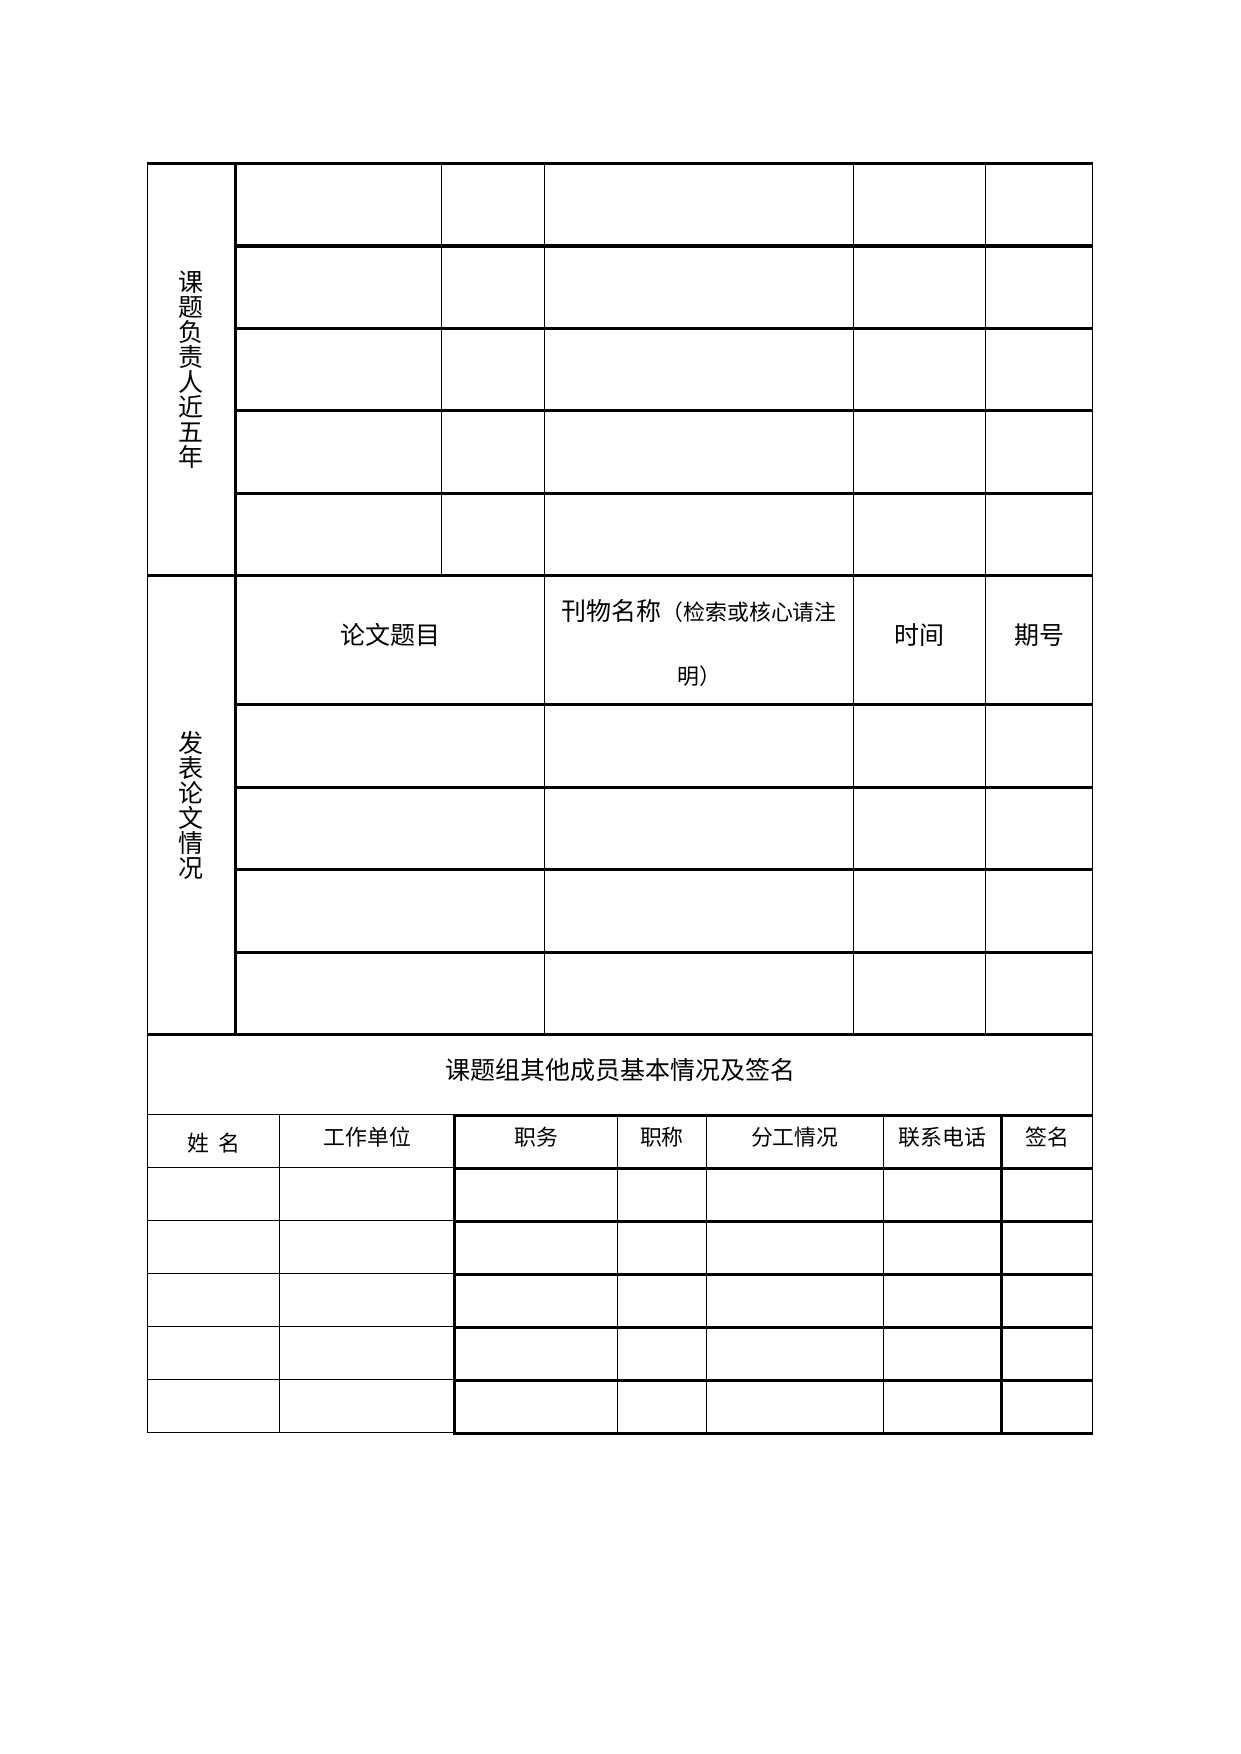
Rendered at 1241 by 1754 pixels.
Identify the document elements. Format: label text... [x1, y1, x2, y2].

table_cell [1003, 1382, 1092, 1432]
table_cell [1003, 1329, 1092, 1379]
table_cell [148, 1274, 279, 1326]
table_cell [456, 1170, 617, 1220]
table_cell [442, 330, 544, 409]
table_cell [237, 330, 441, 409]
table_cell [1003, 1276, 1092, 1326]
table_cell [545, 954, 853, 1033]
table_cell [1003, 1170, 1092, 1220]
table_cell [854, 871, 985, 951]
table_cell [148, 1168, 279, 1220]
table_cell [854, 330, 985, 409]
table_cell [707, 1170, 883, 1220]
table_cell [707, 1382, 883, 1432]
table_cell [707, 1223, 883, 1273]
table_cell 承担课题情况 课题负责人近五年 [148, 165, 234, 574]
table_cell [854, 789, 985, 868]
table_cell [986, 789, 1092, 868]
table_cell [545, 330, 853, 409]
table_cell [854, 248, 985, 327]
table_cell [986, 871, 1092, 951]
table_cell [986, 412, 1092, 492]
table_cell [442, 165, 544, 244]
table_cell [545, 248, 853, 327]
table_cell [854, 495, 985, 574]
table_cell 职称 [618, 1117, 706, 1167]
table_cell 签名 [1003, 1117, 1092, 1167]
table_cell 姓 名 [148, 1115, 279, 1167]
table_cell [545, 495, 853, 574]
table_cell [280, 1274, 453, 1326]
table_cell [986, 706, 1092, 786]
table_cell [280, 1221, 453, 1273]
table_cell [442, 495, 544, 574]
table_cell [618, 1329, 706, 1379]
table_cell 刊物名称（检索或核心请注明） [545, 577, 853, 703]
table_cell 联系电话 [884, 1117, 1000, 1167]
table_cell [986, 495, 1092, 574]
table_cell [148, 1221, 279, 1273]
table_cell [618, 1382, 706, 1432]
table_cell [854, 954, 985, 1033]
table_cell [237, 248, 441, 327]
table_cell [237, 954, 544, 1033]
table_cell [280, 1168, 453, 1220]
table_cell [456, 1276, 617, 1326]
table_cell [545, 789, 853, 868]
table_cell [1003, 1223, 1092, 1273]
table_cell [237, 412, 441, 492]
table_cell [854, 412, 985, 492]
table_cell [237, 165, 441, 244]
table_cell [707, 1276, 883, 1326]
table_cell [280, 1327, 453, 1379]
table_cell 发表论文情况 课题负责人近三年 [148, 577, 234, 1033]
table_cell [148, 1380, 279, 1432]
table_cell [986, 330, 1092, 409]
table_cell [545, 706, 853, 786]
table_cell [280, 1380, 453, 1432]
table_cell [986, 248, 1092, 327]
table_cell [237, 706, 544, 786]
table_cell [618, 1223, 706, 1273]
table_cell [237, 495, 441, 574]
table_cell [442, 412, 544, 492]
table_cell [707, 1329, 883, 1379]
table_cell 论文题目 [237, 577, 544, 703]
table_cell [442, 248, 544, 327]
table_cell 课题组其他成员基本情况及签名 [148, 1036, 1092, 1113]
table_cell 期号 [986, 577, 1092, 703]
table_cell 工作单位 [280, 1115, 453, 1167]
table_cell [618, 1276, 706, 1326]
table_cell 职务 [456, 1117, 617, 1167]
table_cell [884, 1382, 1000, 1432]
table_cell [884, 1170, 1000, 1220]
table_cell 分工情况 [707, 1117, 883, 1167]
table_cell [618, 1170, 706, 1220]
table_cell [986, 165, 1092, 244]
table_cell [148, 1327, 279, 1379]
table_cell [456, 1329, 617, 1379]
table_cell [545, 165, 853, 244]
table_cell [884, 1276, 1000, 1326]
table_cell 时间 [854, 577, 985, 703]
table_cell [986, 954, 1092, 1033]
table_cell [456, 1382, 617, 1432]
table_cell [854, 706, 985, 786]
table_cell [854, 165, 985, 244]
table_cell [456, 1223, 617, 1273]
table_cell [545, 871, 853, 951]
table_cell [545, 412, 853, 492]
table_cell [884, 1223, 1000, 1273]
table_cell [884, 1329, 1000, 1379]
table_cell [237, 789, 544, 868]
table_cell [237, 871, 544, 951]
